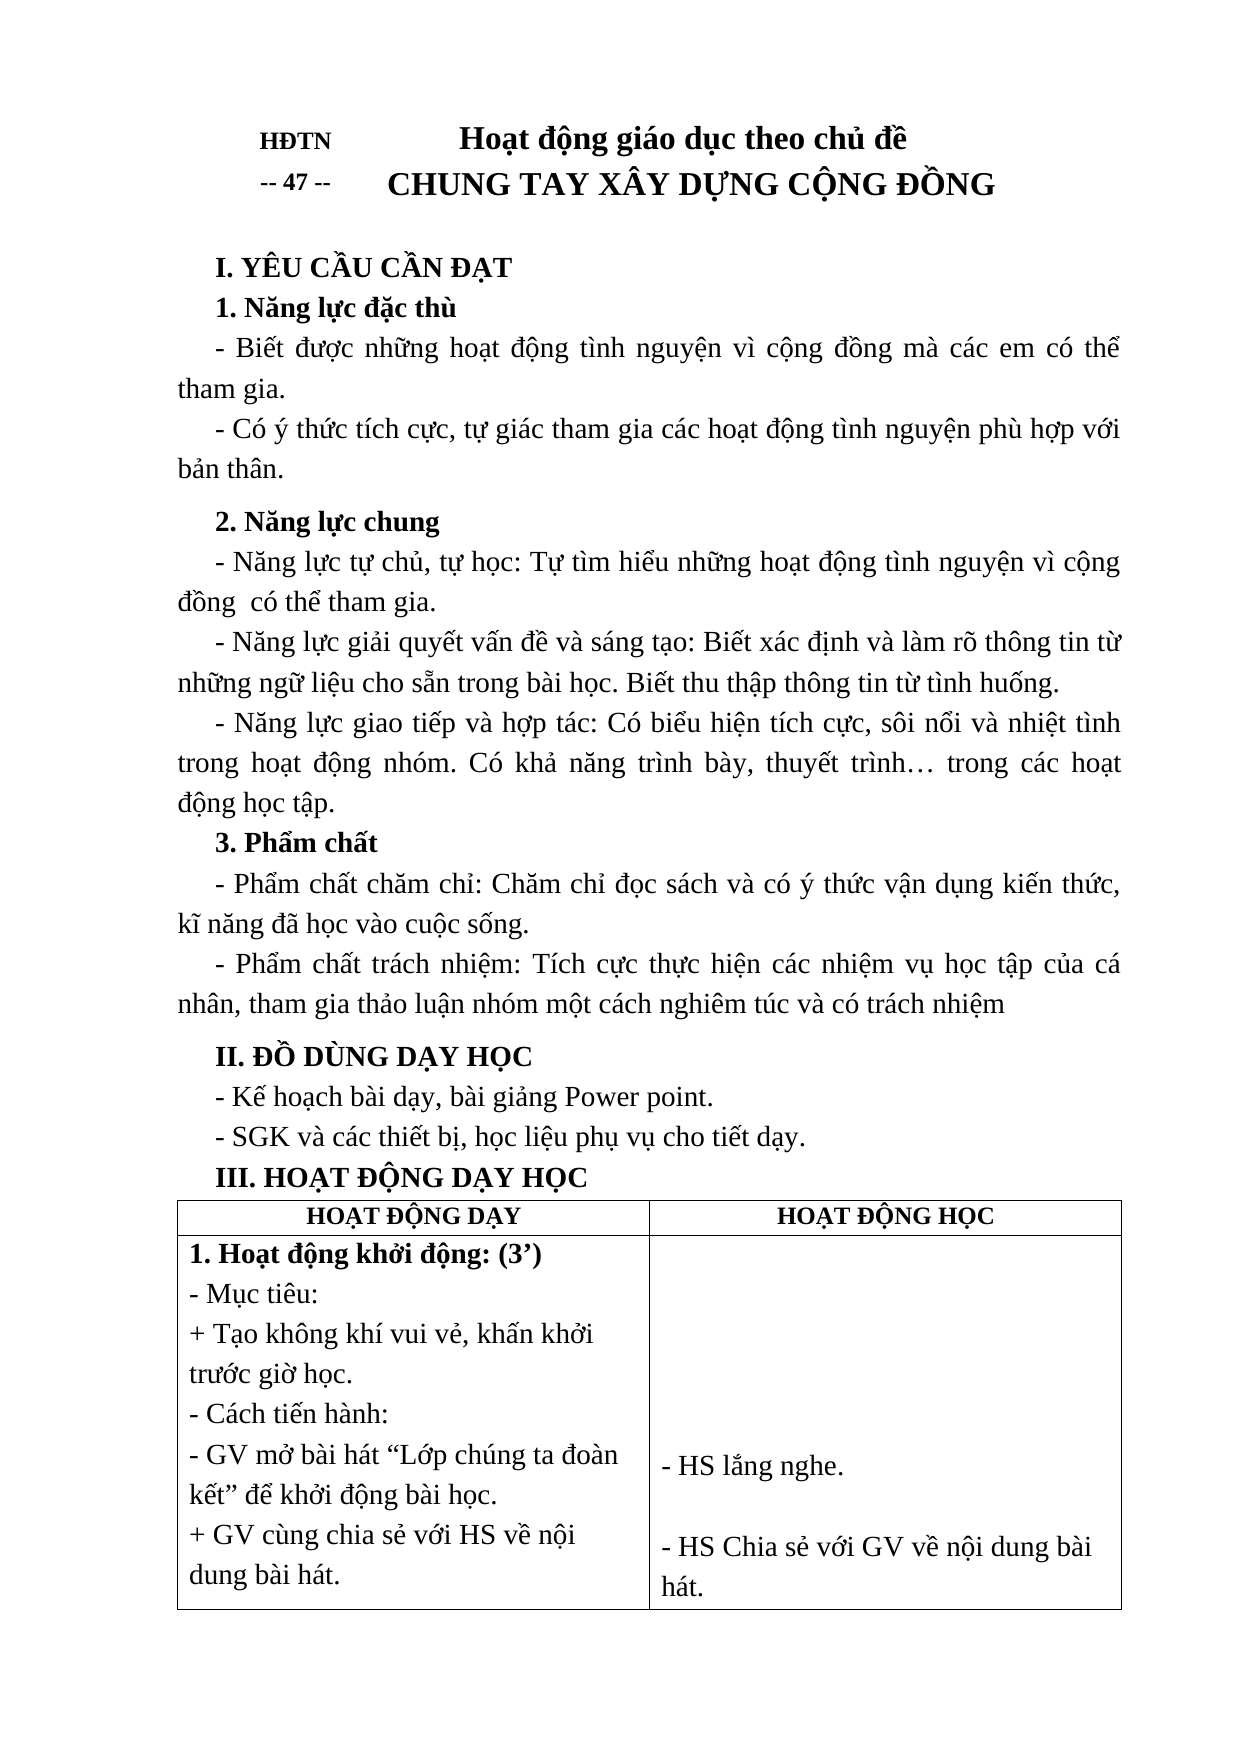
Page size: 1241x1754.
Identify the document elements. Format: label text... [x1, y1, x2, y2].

text - Năng lực giao tiếp và hợp tác: Có biểu hiện tích cực, sôi nổi và nhiệt tình trong hoạt động nhóm. Có khả năng trình bày, thuyết trình… trong các hoạt động học tập. [177, 705, 1122, 819]
text - Năng lực giải quyết vấn đề và sáng tạo: Biết xác định và làm rõ thông tin từ những ngữ liệu cho sẵn trong bài học. Biết thu thập thông tin từ tình huống. [177, 624, 1122, 698]
text - Năng lực tự chủ, tự học: Tự tìm hiểu những hoạt động tình nguyện vì cộng đồng có thể tham gia. [177, 544, 1122, 618]
text 3. Phẩm chất [177, 826, 1122, 859]
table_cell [650, 1236, 1121, 1609]
text CHUNG TAY XÂY DỰNG CỘNG ĐỒNG [177, 164, 1122, 202]
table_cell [178, 1236, 649, 1609]
text - Kế hoạch bài dạy, bài giảng Power point. [177, 1079, 1122, 1113]
text - Biết được những hoạt động tình nguyện vì cộng đồng mà các em có thể tham gia. [177, 331, 1122, 404]
text III. HOẠT ĐỘNG DẠY HỌC [177, 1160, 1122, 1193]
table_header HOẠT ĐỘNG HỌC [650, 1201, 1121, 1235]
text I. YÊU CẦU CẦN ĐẠT [177, 250, 1122, 284]
text Hoạt động giáo dục theo chủ đề [177, 118, 1122, 156]
text - Phẩm chất chăm chỉ: Chăm chỉ đọc sách và có ý thức vận dụng kiến thức, kĩ năng đã học vào cuộc sống. [177, 866, 1122, 939]
text 1. Năng lực đặc thù [177, 290, 1122, 324]
text - SGK và các thiết bị, học liệu phụ vụ cho tiết dạy. [177, 1119, 1122, 1153]
table_header HOẠT ĐỘNG DẠY [178, 1201, 649, 1235]
text - Có ý thức tích cực, tự giác tham gia các hoạt động tình nguyện phù hợp với bản thân. [177, 411, 1122, 485]
text - Phẩm chất trách nhiệm: Tích cực thực hiện các nhiệm vụ học tập của cá nhân, tham gia thảo luận nhóm một cách nghiêm túc và có trách nhiệm [177, 946, 1122, 1020]
text 2. Năng lực chung [177, 504, 1122, 537]
text II. ĐỒ DÙNG DẠY HỌC [177, 1039, 1122, 1073]
